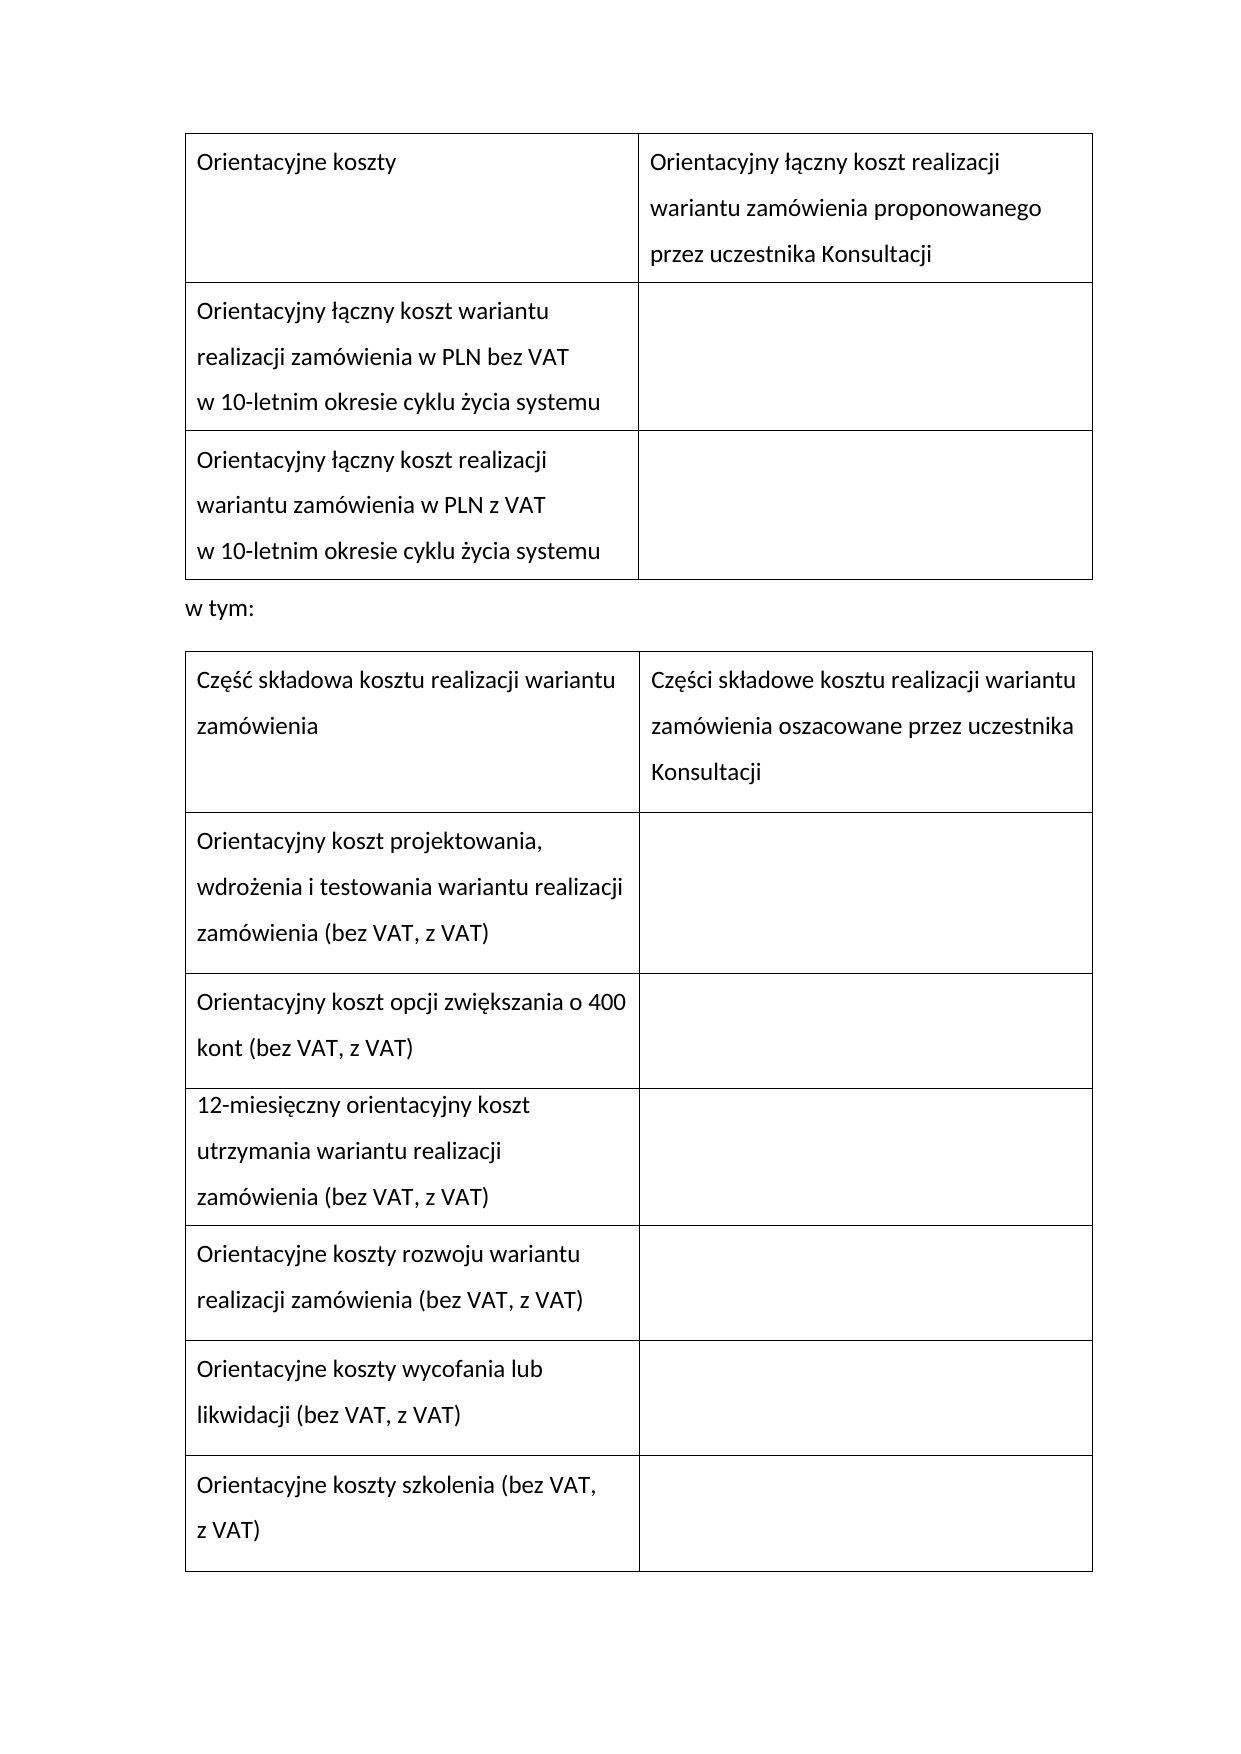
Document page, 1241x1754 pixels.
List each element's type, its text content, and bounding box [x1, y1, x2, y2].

table_cell Orientacyjne koszty wycofania lub likwidacji (bez VAT, z VAT) [186, 1341, 639, 1455]
table_cell Orientacyjny koszt projektowania, wdrożenia i testowania wariantu realizacji zamówienia (bez VAT, z VAT) [186, 813, 639, 973]
table_cell Orientacyjne koszty rozwoju wariantu realizacji zamówienia (bez VAT, z VAT) [186, 1226, 639, 1340]
table_header Część składowa kosztu realizacji wariantu zamówienia [186, 652, 639, 812]
table_cell [640, 1089, 1092, 1224]
table_cell [640, 974, 1092, 1088]
table_header Części składowe kosztu realizacji wariantu zamówienia oszacowane przez uczestnika Konsultacji [640, 652, 1092, 812]
table_cell [640, 1456, 1092, 1571]
table_cell Orientacyjny łączny koszt realizacji wariantu zamówienia w PLN z VAT w 10-letnim okresie cyklu życia systemu [186, 431, 638, 579]
list w tym: [185, 592, 1093, 623]
table_cell [640, 1226, 1092, 1340]
table_cell [639, 283, 1092, 430]
table_header Orientacyjne koszty [186, 134, 638, 282]
table_cell Orientacyjne koszty szkolenia (bez VAT, z VAT) [186, 1456, 639, 1571]
table_header Orientacyjny łączny koszt realizacji wariantu zamówienia proponowanego przez uczestnika Konsultacji [639, 134, 1092, 282]
table_cell Orientacyjny łączny koszt wariantu realizacji zamówienia w PLN bez VAT w 10-letnim okresie cyklu życia systemu [186, 283, 638, 430]
table_cell 12-miesięczny orientacyjny koszt utrzymania wariantu realizacji zamówienia (bez VAT, z VAT) [186, 1089, 639, 1224]
table_cell Orientacyjny koszt opcji zwiększania o 400 kont (bez VAT, z VAT) [186, 974, 639, 1088]
table_cell [640, 813, 1092, 973]
table_cell [640, 1341, 1092, 1455]
table_cell [639, 431, 1092, 579]
